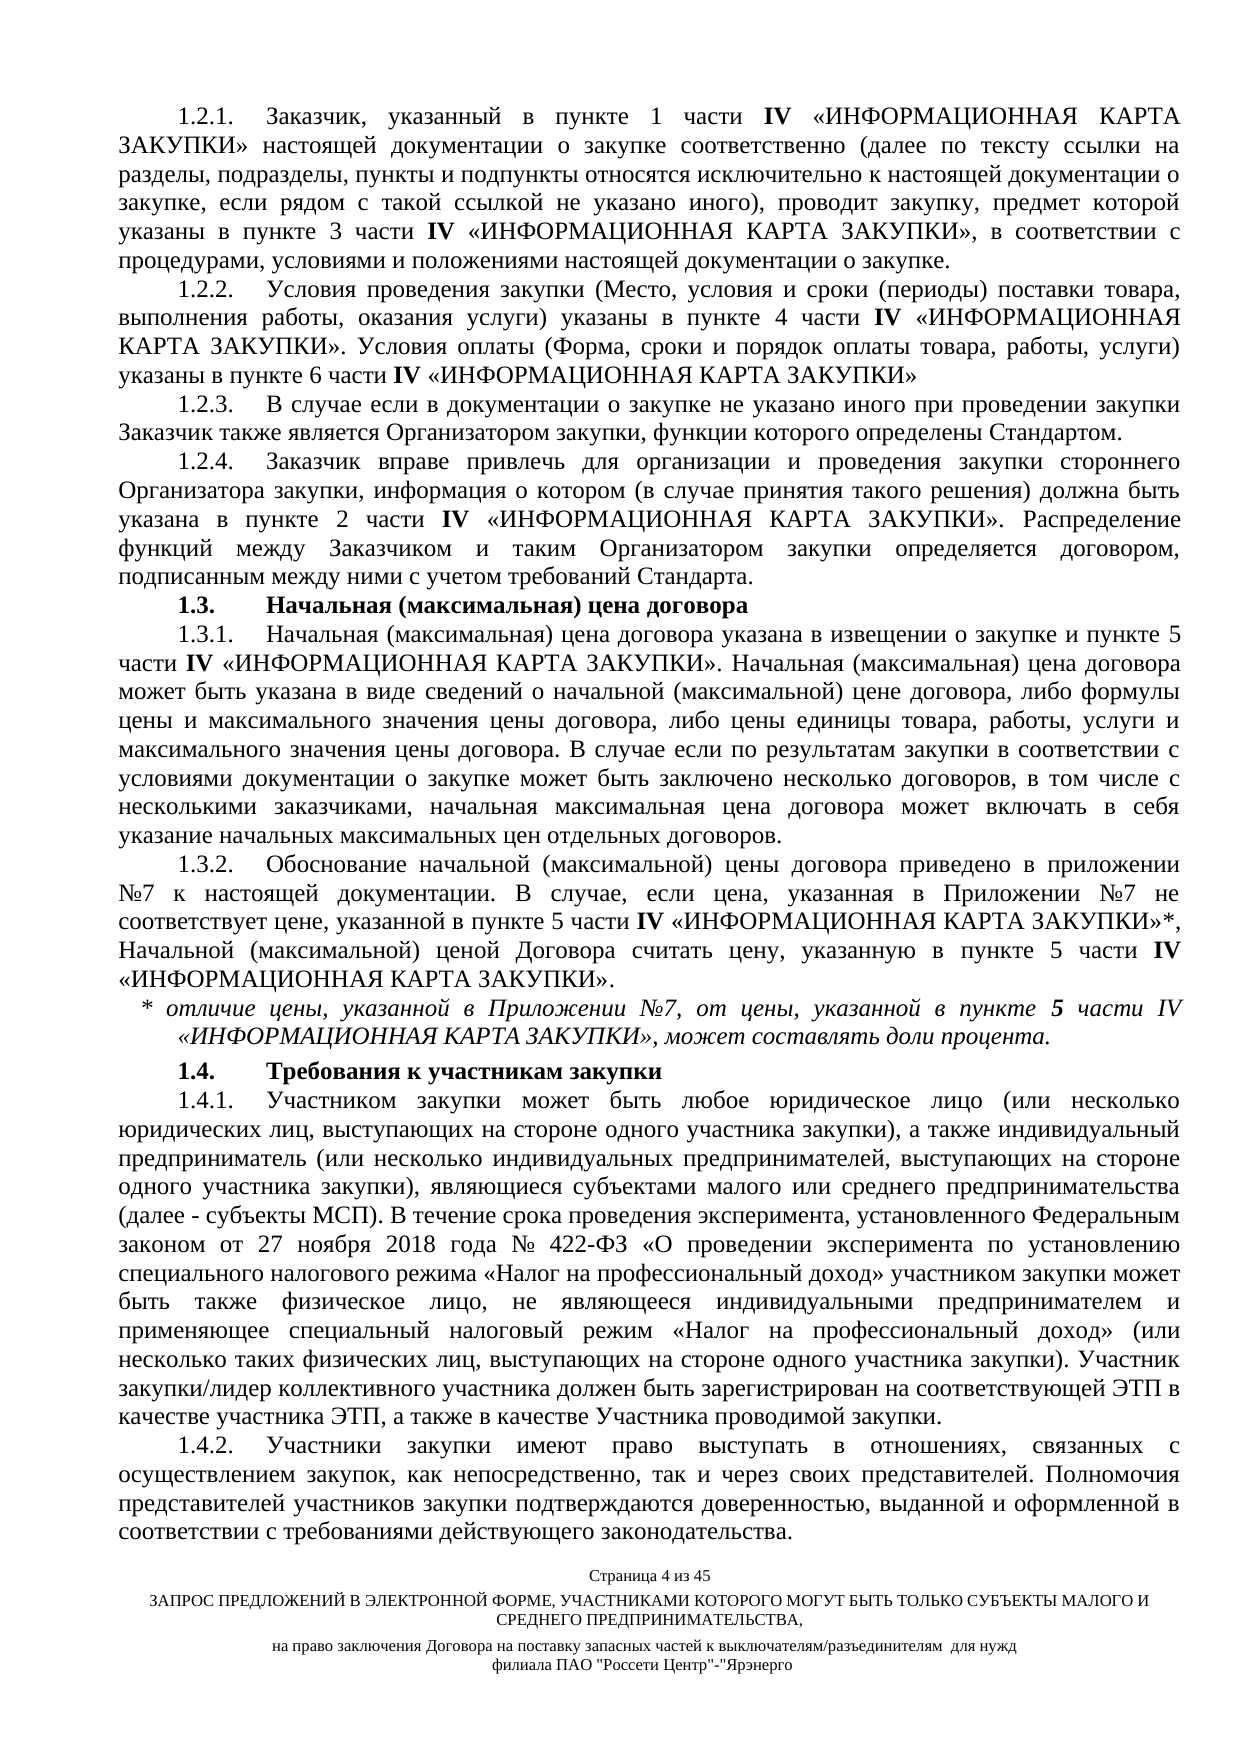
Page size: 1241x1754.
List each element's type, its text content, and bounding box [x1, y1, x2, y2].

subtitle Начальная (максимальная) цена договора указана в извещении о закупке и пункте 5 части IV «ИНФОРМАЦИОННАЯ КАРТА ЗАКУПКИ». Начальная (максимальная) цена договора может быть указана в виде сведений о начальной (максимальной) цене договора, либо формулы цены и максимального значения цены договора, либо цены единицы товара, работы, услуги и максимального значения цены договора. В случае если по результатам закупки в соответствии с условиями документации о закупке может быть заключено несколько договоров, в том числе с несколькими заказчиками, начальная максимальная цена договора может включать в себя указание начальных максимальных цен отдельных договоров. [118, 619, 1181, 849]
subtitle Требования к участникам закупки [118, 1056, 1181, 1085]
subtitle Заказчик вправе привлечь для организации и проведения закупки стороннего Организатора закупки, информация о котором (в случае принятия такого решения) должна быть указана в пункте 2 части IV «ИНФОРМАЦИОННАЯ КАРТА ЗАКУПКИ». Распределение функций между Заказчиком и таким Организатором закупки определяется договором, подписанным между ними с учетом требований Стандарта. [118, 446, 1181, 590]
list * отличие цены, указанной в Приложении №7, от цены, указанной в пункте 5 части IV «ИНФОРМАЦИОННАЯ КАРТА ЗАКУПКИ», может составлять доли процента. [140, 993, 1181, 1050]
subtitle Начальная (максимальная) цена договора [118, 590, 1181, 619]
subtitle Участником закупки может быть любое юридическое лицо (или несколько юридических лиц, выступающих на стороне одного участника закупки), а также индивидуальный предприниматель (или несколько индивидуальных предпринимателей, выступающих на стороне одного участника закупки), являющиеся субъектами малого или среднего предпринимательства (далее - субъекты МСП). В течение срока проведения эксперимента, установленного Федеральным законом от 27 ноября 2018 года № 422-ФЗ «О проведении эксперимента по установлению специального налогового режима «Налог на профессиональный доход» участником закупки может быть также физическое лицо, не являющееся индивидуальными предпринимателем и применяющее специальный налоговый режим «Налог на профессиональный доход» (или несколько таких физических лиц, выступающих на стороне одного участника закупки). Участник закупки/лидер коллективного участника должен быть зарегистрирован на соответствующей ЭТП в качестве участника ЭТП, а также в качестве Участника проводимой закупки. [118, 1085, 1181, 1430]
subtitle Условия проведения закупки (Место, условия и сроки (периоды) поставки товара, выполнения работы, оказания услуги) указаны в пункте 4 части IV «ИНФОРМАЦИОННАЯ КАРТА ЗАКУПКИ». Условия оплаты (Форма, сроки и порядок оплаты товара, работы, услуги) указаны в пункте 6 части IV «ИНФОРМАЦИОННАЯ КАРТА ЗАКУПКИ» [118, 274, 1181, 389]
subtitle В случае если в документации о закупке не указано иного при проведении закупки Заказчик также является Организатором закупки, функции которого определены Стандартом. [118, 389, 1181, 446]
subtitle Обоснование начальной (максимальной) цены договора приведено в приложении №7 к настоящей документации. В случае, если цена, указанная в Приложении №7 не соответствует цене, указанной в пункте 5 части IV «ИНФОРМАЦИОННАЯ КАРТА ЗАКУПКИ»*, Начальной (максимальной) ценой Договора считать цену, указанную в пункте 5 части IV «ИНФОРМАЦИОННАЯ КАРТА ЗАКУПКИ». [118, 849, 1181, 993]
subtitle Участники закупки имеют право выступать в отношениях, связанных с осуществлением закупок, как непосредственно, так и через своих представителей. Полномочия представителей участников закупки подтверждаются доверенностью, выданной и оформленной в соответствии с требованиями действующего законодательства. [118, 1430, 1181, 1545]
subtitle Заказчик, указанный в пункте 1 части IV «ИНФОРМАЦИОННАЯ КАРТА ЗАКУПКИ» настоящей документации о закупке соответственно (далее по тексту ссылки на разделы, подразделы, пункты и подпункты относятся исключительно к настоящей документации о закупке, если рядом с такой ссылкой не указано иного), проводит закупку, предмет которой указаны в пункте 3 части IV «ИНФОРМАЦИОННАЯ КАРТА ЗАКУПКИ», в соответствии с процедурами, условиями и положениями настоящей документации о закупке. [118, 101, 1181, 274]
